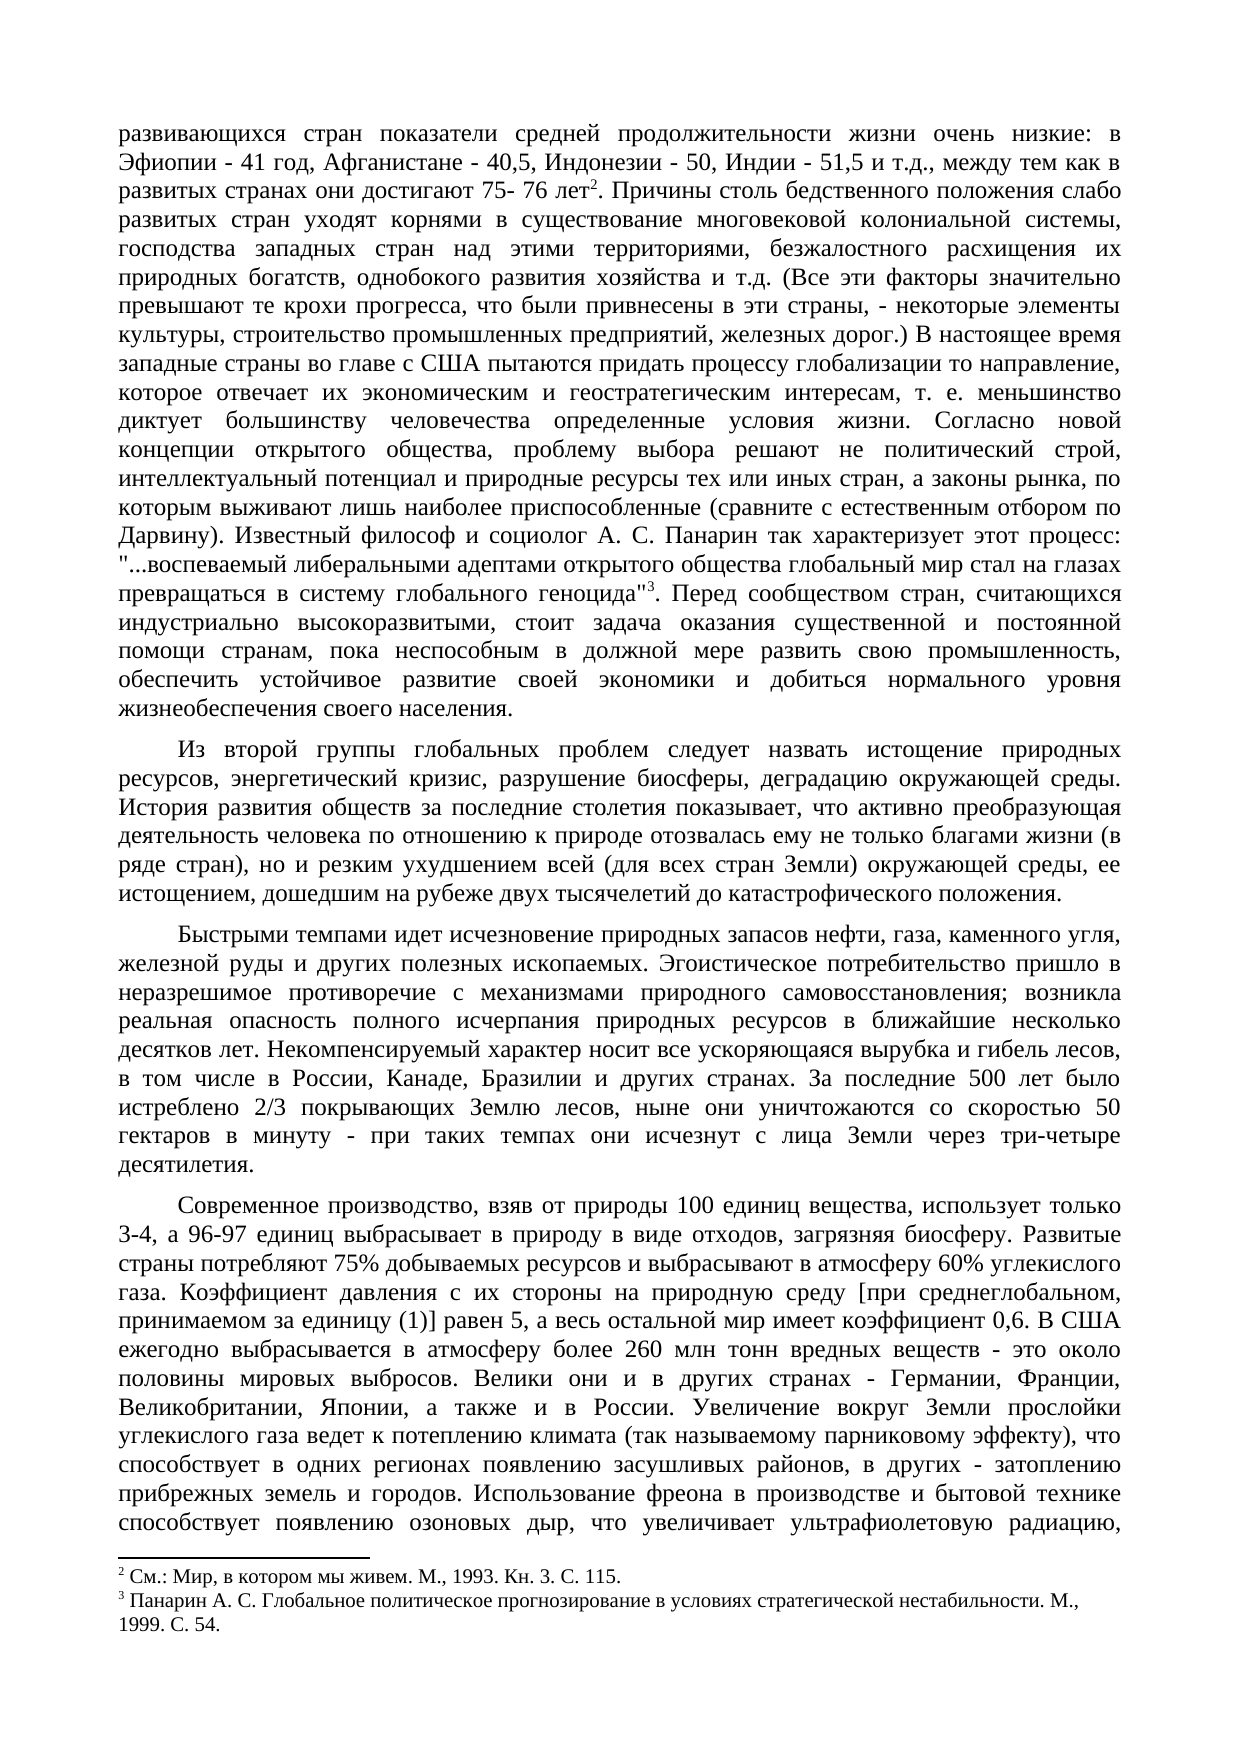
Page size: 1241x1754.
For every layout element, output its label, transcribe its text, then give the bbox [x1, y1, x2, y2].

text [118, 1191, 1122, 1536]
text Быстрыми темпами идет исчезновение природных запасов нефти, газа, каменного угля, железной руды и других полезных ископаемых. Эгоистическое потребительство пришло в неразрешимое противоречие с механизмами природного самовосстановления; возникла реальная опасность полного исчерпания природных ресурсов в ближайшие несколько десятков лет. Некомпенсируемый характер носит все ускоряющаяся вырубка и гибель лесов, в том числе в России, Канаде, Бразилии и других странах. За последние 500 лет было истреблено 2/3 покрывающих Землю лесов, ныне они уничтожаются со скоростью 50 гектаров в минуту - при таких темпах они исчезнут с лица Земли через три-четыре десятилетия. [118, 919, 1122, 1178]
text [118, 118, 1122, 722]
text Из второй группы глобальных проблем следует назвать истощение природных ресурсов, энергетический кризис, разрушение биосферы, деградацию окружающей среды. История развития обществ за последние столетия показывает, что активно преобразующая деятельность человека по отношению к природе отозвалась ему не только благами жизни (в ряде стран), но и резким ухудшением всей (для всех стран Земли) окружающей среды, ее истощением, дошедшим на рубеже двух тысячелетий до катастрофического положения. [118, 734, 1122, 907]
